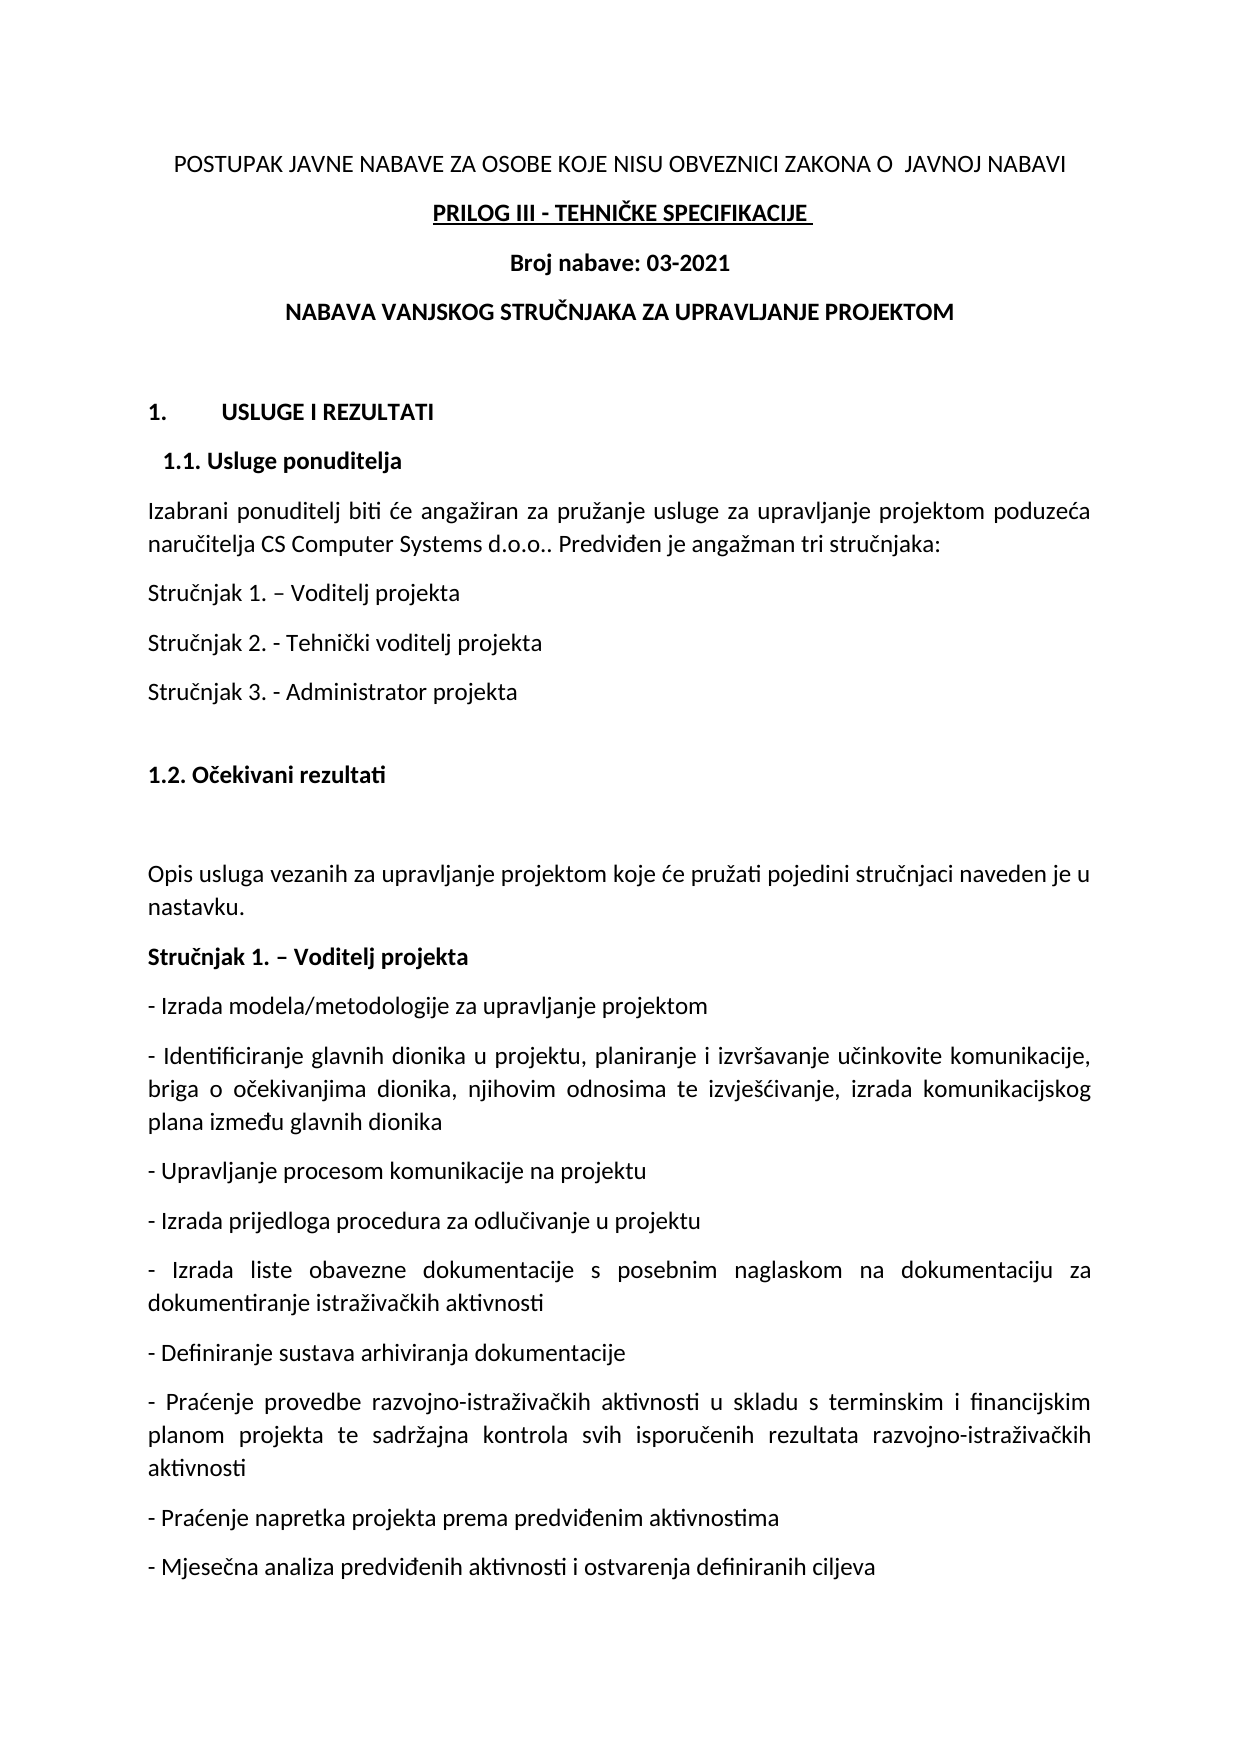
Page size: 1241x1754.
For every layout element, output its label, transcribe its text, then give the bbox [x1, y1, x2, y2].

text 1.1. Usluge ponuditelja [162, 445, 1092, 476]
text Broj nabave: 03-2021 [148, 247, 1092, 277]
text Stručnjak 1. – Voditelj projekta [148, 577, 1092, 608]
text - Upravljanje procesom komunikacije na projektu [148, 1155, 1092, 1186]
text - Identificiranje glavnih dionika u projektu, planiranje i izvršavanje učinkovite komunikacije, briga o očekivanjima dionika, njihovim odnosima te izvješćivanje, izrada komunikacijskog plana između glavnih dionika [148, 1040, 1092, 1136]
text - Definiranje sustava arhiviranja dokumentacije [148, 1337, 1092, 1367]
text NABAVA VANJSKOG STRUČNJAKA ZA UPRAVLJANJE PROJEKTOM [148, 296, 1092, 327]
text Stručnjak 3. - Administrator projekta [148, 676, 1092, 707]
text Izabrani ponuditelj biti će angažiran za pružanje usluge za upravljanje projektom poduzeća naručitelja CS Computer Systems d.o.o.. Predviđen je angažman tri stručnjaka: [148, 495, 1092, 558]
text Opis usluga vezanih za upravljanje projektom koje će pružati pojedini stručnjaci naveden je u nastavku. [148, 858, 1092, 922]
text Stručnjak 2. - Tehnički voditelj projekta [148, 627, 1092, 657]
text - Praćenje napretka projekta prema predviđenim aktivnostima [148, 1502, 1092, 1532]
text Stručnjak 1. – Voditelj projekta [148, 941, 1092, 971]
text - Praćenje provedbe razvojno-istraživačkih aktivnosti u skladu s terminskim i financijskim planom projekta te sadržajna kontrola svih isporučenih rezultata razvojno-istraživačkih aktivnosti [148, 1386, 1092, 1483]
text - Izrada liste obavezne dokumentacije s posebnim naglaskom na dokumentaciju za dokumentiranje istraživačkih aktivnosti [148, 1254, 1092, 1318]
text POSTUPAK JAVNE NABAVE ZA OSOBE KOJE NISU OBVEZNICI ZAKONA O JAVNOJ NABAVI [148, 148, 1092, 178]
text - Izrada modela/metodologije za upravljanje projektom [148, 990, 1092, 1021]
text - Mjesečna analiza predviđenih aktivnosti i ostvarenja definiranih ciljeva [148, 1551, 1092, 1582]
text PRILOG III - TEHNIČKE SPECIFIKACIJE [148, 197, 1092, 228]
text - Izrada prijedloga procedura za odlučivanje u projektu [148, 1205, 1092, 1235]
text 1.2. Očekivani rezultati [148, 759, 1092, 789]
text 1. USLUGE I REZULTATI [148, 396, 1092, 426]
